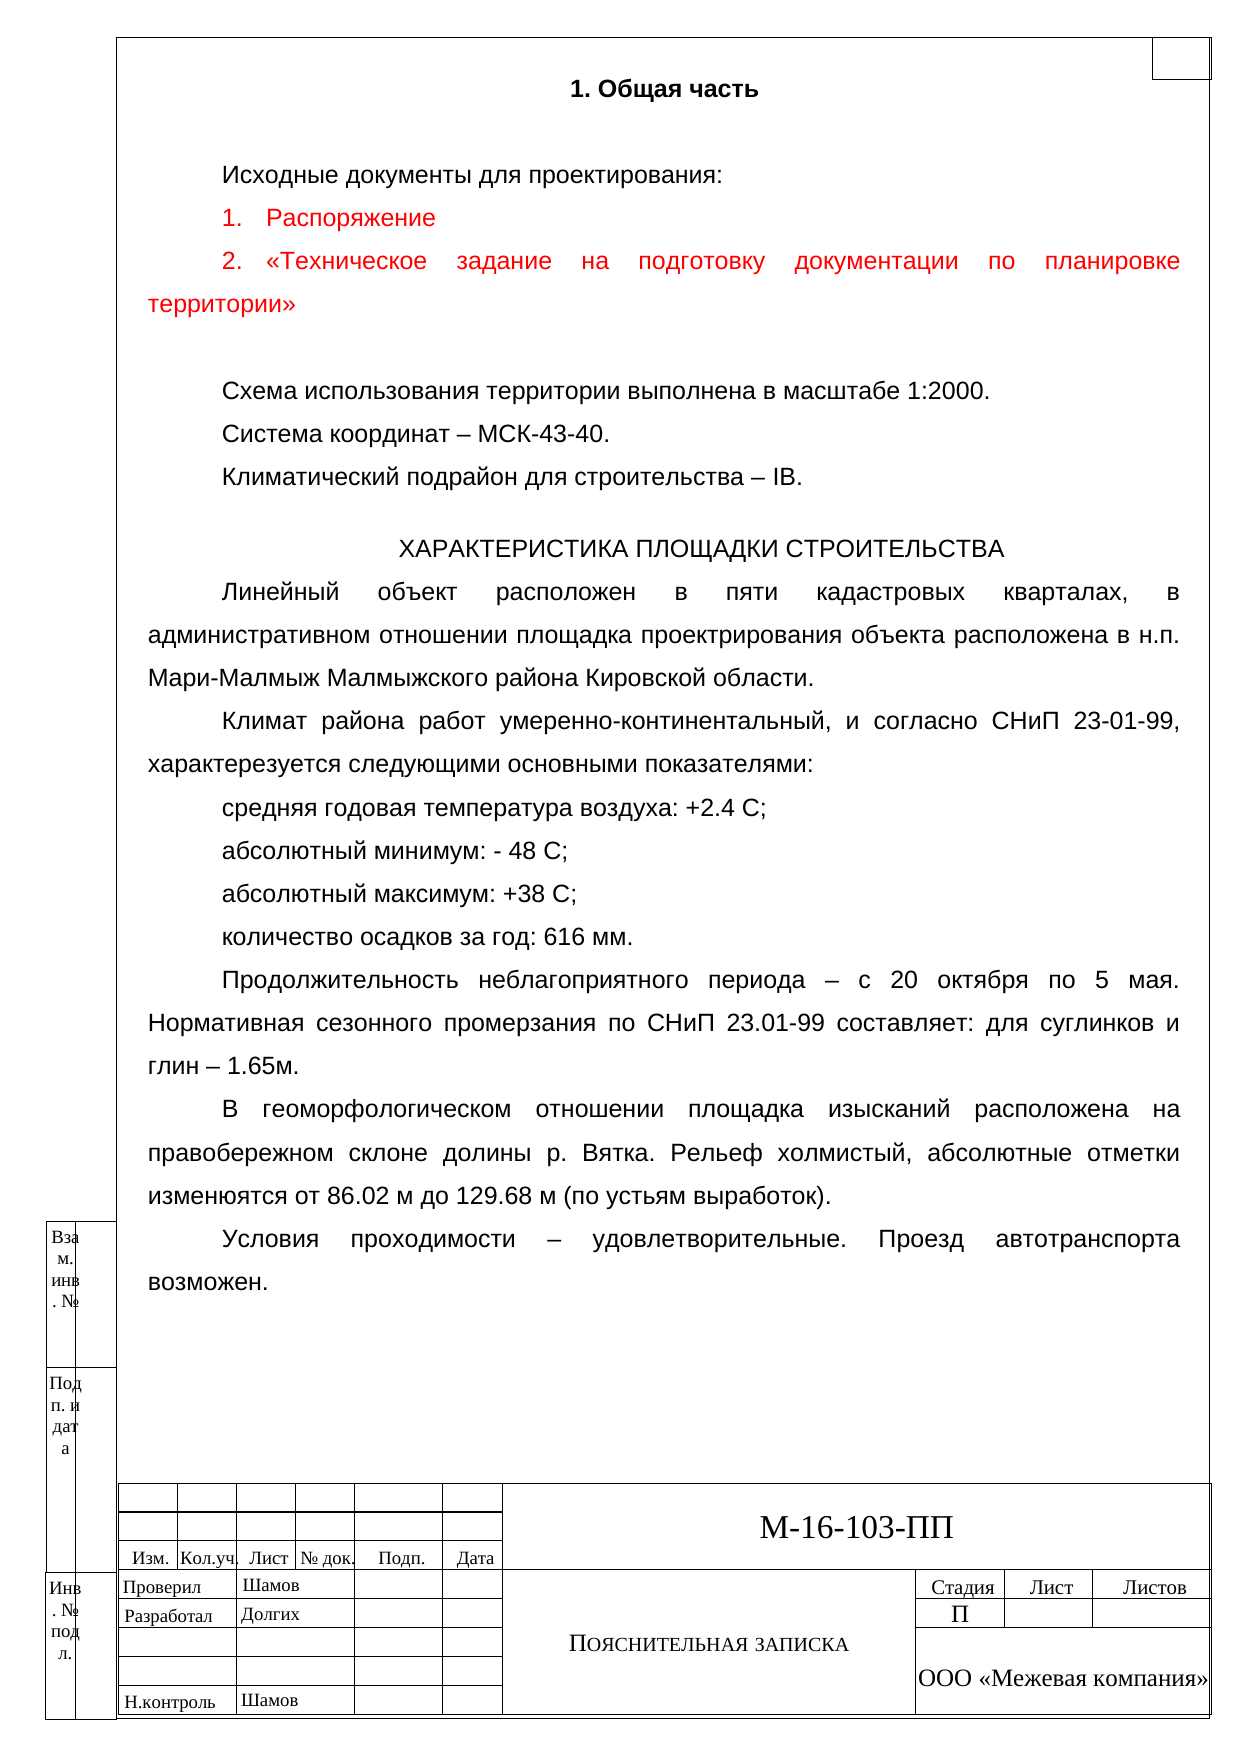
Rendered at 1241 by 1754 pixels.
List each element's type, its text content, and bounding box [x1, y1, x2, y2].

text Продолжительность неблагоприятного периода – с 20 октября по 5 мая. Нормативная сезонного промерзания по СНиП 23.01-99 составляет: для суглинков и глин – 1.65м. [148, 965, 1181, 1080]
text Климатический подрайон для строительства – IВ. [148, 462, 1181, 491]
text Условия проходимости – удовлетворительные. Проезд автотранспорта возможен. [148, 1224, 1181, 1296]
text Схема использования территории выполнена в масштабе 1:2000. [148, 376, 1181, 404]
text Исходные документы для проектирования: [148, 160, 1181, 189]
list «Техническое задание на подготовку документации по планировке территории» [148, 246, 1181, 318]
text 1. Общая часть [148, 74, 1181, 103]
text абсолютный максимум: +38 С; [148, 879, 1181, 908]
text Климат района работ умеренно-континентальный, и согласно СНиП 23-01-99, характерезуется следующими основными показателями: [148, 706, 1181, 778]
text ХАРАКТЕРИСТИКА ПЛОЩАДКИ СТРОИТЕЛЬСТВА [148, 534, 1181, 563]
text Система координат – МСК-43-40. [148, 419, 1181, 448]
list Распоряжение [148, 203, 1181, 232]
text абсолютный минимум: - 48 С; [148, 836, 1181, 864]
text количество осадков за год: 616 мм. [148, 922, 1181, 951]
text В геоморфологическом отношении площадка изысканий расположена на правобережном склоне долины р. Вятка. Рельеф холмистый, абсолютные отметки изменюятся от 86.02 м до 129.68 м (по устьям выработок). [148, 1094, 1181, 1209]
text Линейный объект расположен в пяти кадастровых кварталах, в административном отношении площадка проектрирования объекта расположена в н.п. Мари-Малмыж Малмыжского района Кировской области. [148, 577, 1181, 692]
text средняя годовая температура воздуха: +2.4 С; [148, 793, 1181, 821]
